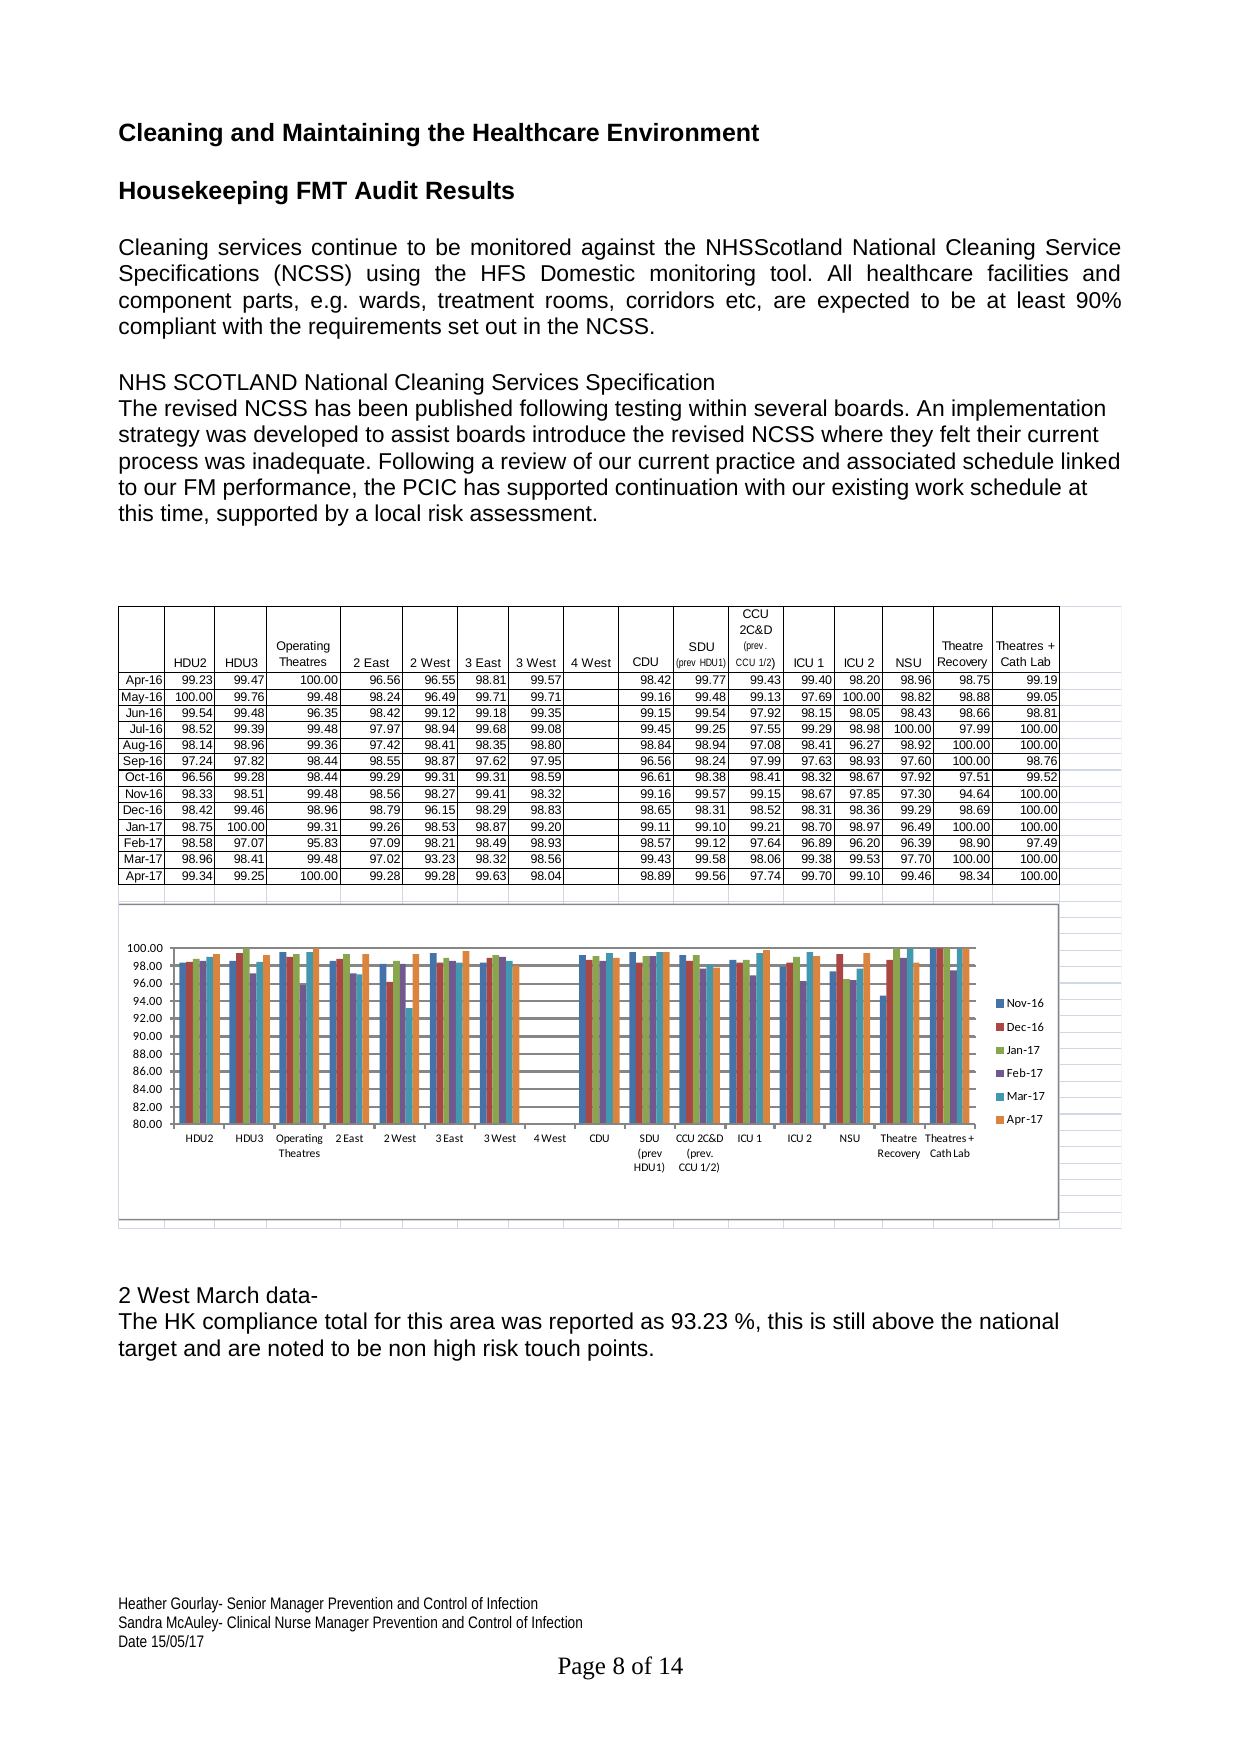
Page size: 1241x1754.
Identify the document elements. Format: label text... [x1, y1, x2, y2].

text Cleaning services continue to be monitored against the NHSScotland National Cleaning Service Specifications (NCSS) using the HFS Domestic monitoring tool. All healthcare facilities and component parts, e.g. wards, treatment rooms, corridors etc, are expected to be at least 90% compliant with the requirements set out in the NCSS. [118, 234, 1122, 339]
text Housekeeping FMT Audit Results [118, 176, 1122, 205]
text 2 West March data- [118, 1282, 1122, 1308]
text Cleaning and Maintaining the Healthcare Environment [118, 118, 1122, 147]
text The revised NCSS has been published following testing within several boards. An implementation strategy was developed to assist boards introduce the revised NCSS where they felt their current process was inadequate. Following a review of our current practice and associated schedule linked to our FM performance, the PCIC has supported continuation with our existing work schedule at this time, supported by a local risk assessment. [118, 395, 1122, 527]
text The HK compliance total for this area was reported as 93.23 %, this is still above the national target and are noted to be non high risk touch points. [118, 1308, 1122, 1361]
text NHS SCOTLAND National Cleaning Services Specification [118, 368, 1122, 395]
